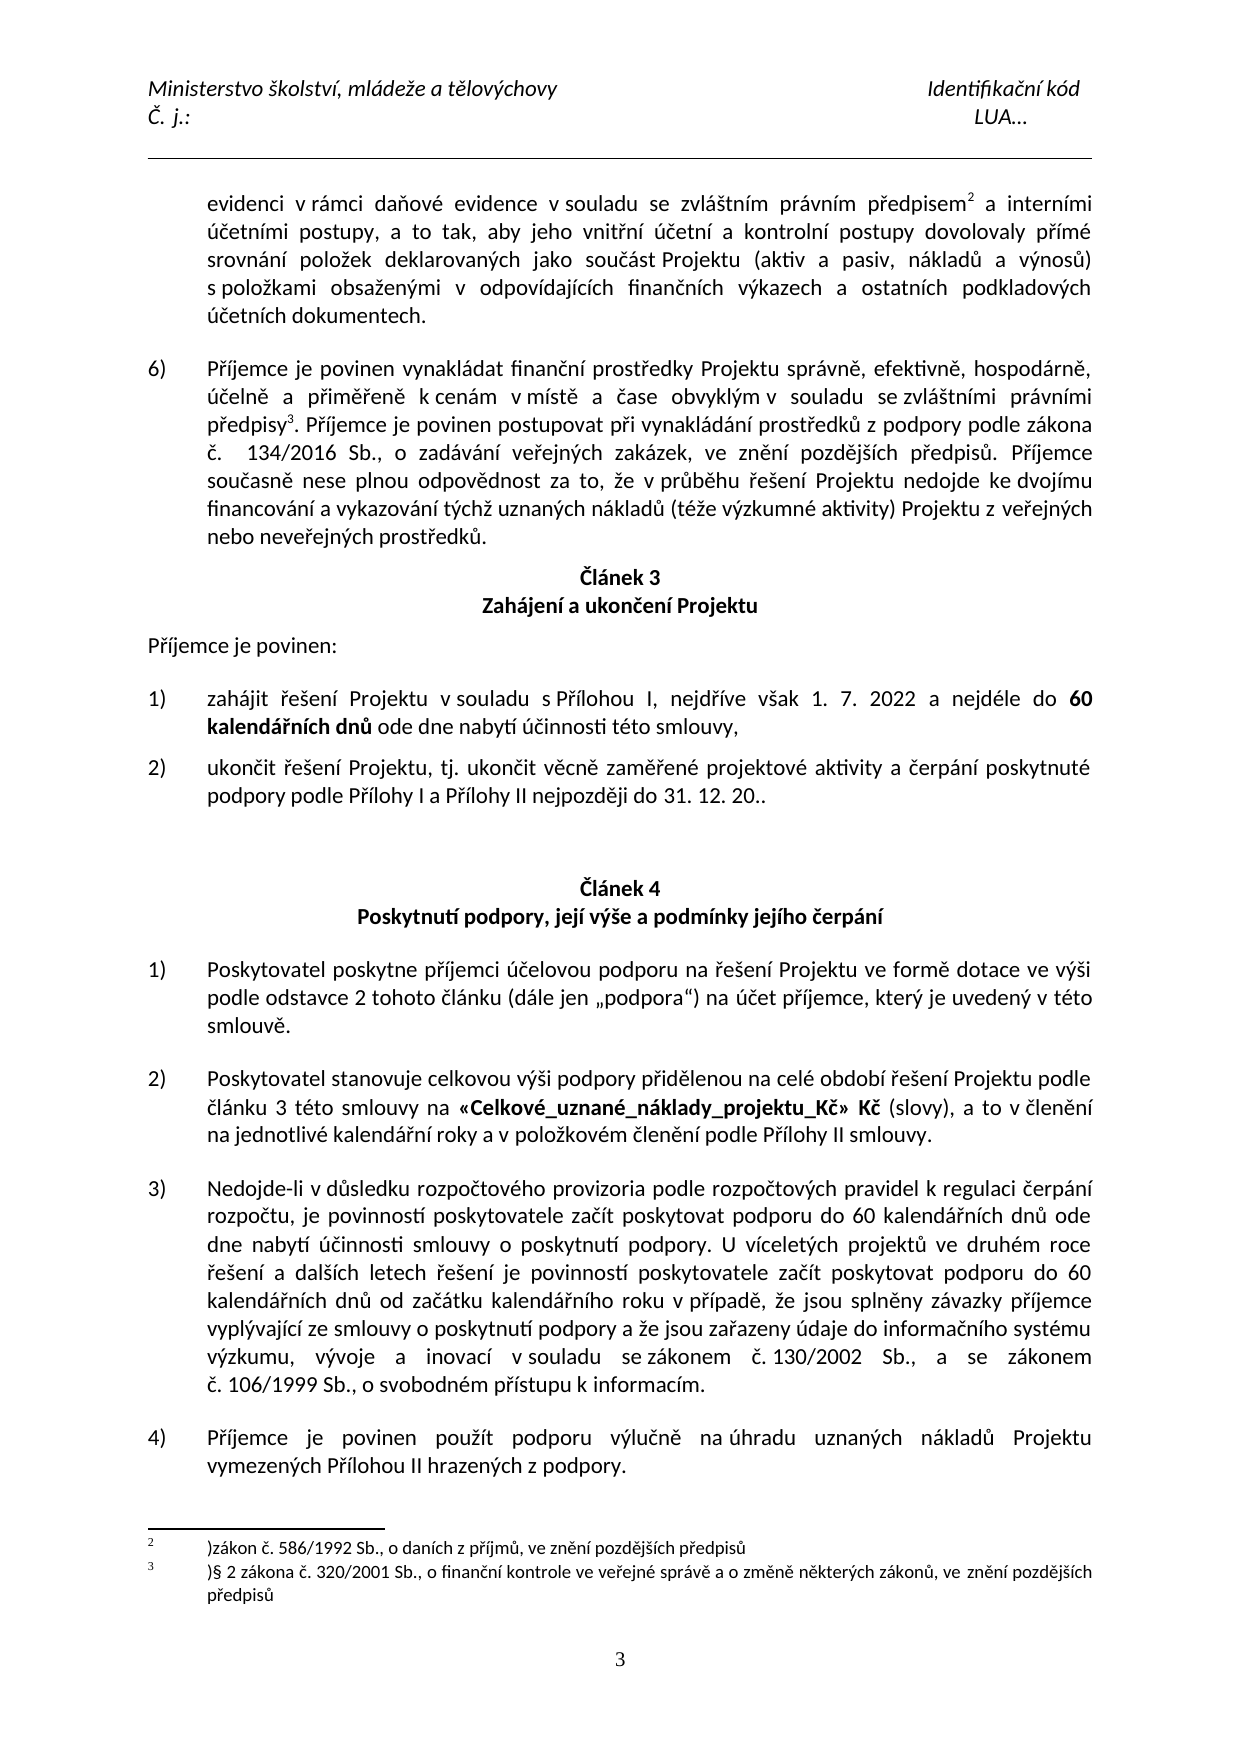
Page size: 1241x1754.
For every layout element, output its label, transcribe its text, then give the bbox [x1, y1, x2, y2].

list Poskytovatel stanovuje celkovou výši podpory přidělenou na celé období řešení Projektu podle článku 3 této smlouvy na «Celkové_uznané_náklady_projektu_Kč» Kč (slovy), a to v členění na jednotlivé kalendářní roky a v položkovém členění podle Přílohy II smlouvy. [148, 1064, 1092, 1149]
list zahájit řešení Projektu v souladu s Přílohou I, nejdříve však 1. 7. 2022 a nejdéle do 60 kalendářních dnů ode dne nabytí účinnosti této smlouvy, [148, 684, 1092, 740]
list Nedojde-li v důsledku rozpočtového provizoria podle rozpočtových pravidel k regulaci čerpání rozpočtu, je povinností poskytovatele začít poskytovat podporu do 60 kalendářních dnů ode dne nabytí účinnosti smlouvy o poskytnutí podpory. U víceletých projektů ve druhém roce řešení a dalších letech řešení je povinností poskytovatele začít poskytovat podporu do 60 kalendářních dnů od začátku kalendářního roku v případě, že jsou splněny závazky příjemce vyplývající ze smlouvy o poskytnutí podpory a že jsou zařazeny údaje do informačního systému výzkumu, vývoje a inovací v souladu se zákonem č. 130/2002 Sb., a se zákonem č. 106/1999 Sb., o svobodném přístupu k informacím. [148, 1174, 1092, 1398]
text Zahájení a ukončení Projektu [148, 591, 1092, 619]
list Příjemce je povinen vynakládat finanční prostředky Projektu správně, efektivně, hospodárně, účelně a přiměřeně k cenám v místě a čase obvyklým v souladu se zvláštními právními předpisy. Příjemce je povinen postupovat při vynakládání prostředků z podpory podle zákona č. 134/2016 Sb., o zadávání veřejných zakázek, ve znění pozdějších předpisů. Příjemce současně nese plnou odpovědnost za to, že v průběhu řešení Projektu nedojde ke dvojímu financování a vykazování týchž uznaných nákladů (téže výzkumné aktivity) Projektu z veřejných nebo neveřejných prostředků. [148, 354, 1092, 550]
text Článek 3 [148, 563, 1092, 591]
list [148, 189, 1092, 329]
text Poskytnutí podpory, její výše a podmínky jejího čerpání [148, 902, 1092, 931]
list ukončit řešení Projektu, tj. ukončit věcně zaměřené projektové aktivity a čerpání poskytnuté podpory podle Přílohy I a Přílohy II nejpozději do 31. 12. 20.. [148, 753, 1092, 809]
list Příjemce je povinen použít podporu výlučně na úhradu uznaných nákladů Projektu vymezených Přílohou II hrazených z podpory. [148, 1423, 1092, 1479]
text Příjemce je povinen: [148, 631, 1092, 659]
text Článek 4 [148, 874, 1092, 902]
list Poskytovatel poskytne příjemci účelovou podporu na řešení Projektu ve formě dotace ve výši podle odstavce 2 tohoto článku (dále jen „podpora“) na účet příjemce, který je uvedený v této smlouvě. [148, 956, 1092, 1039]
